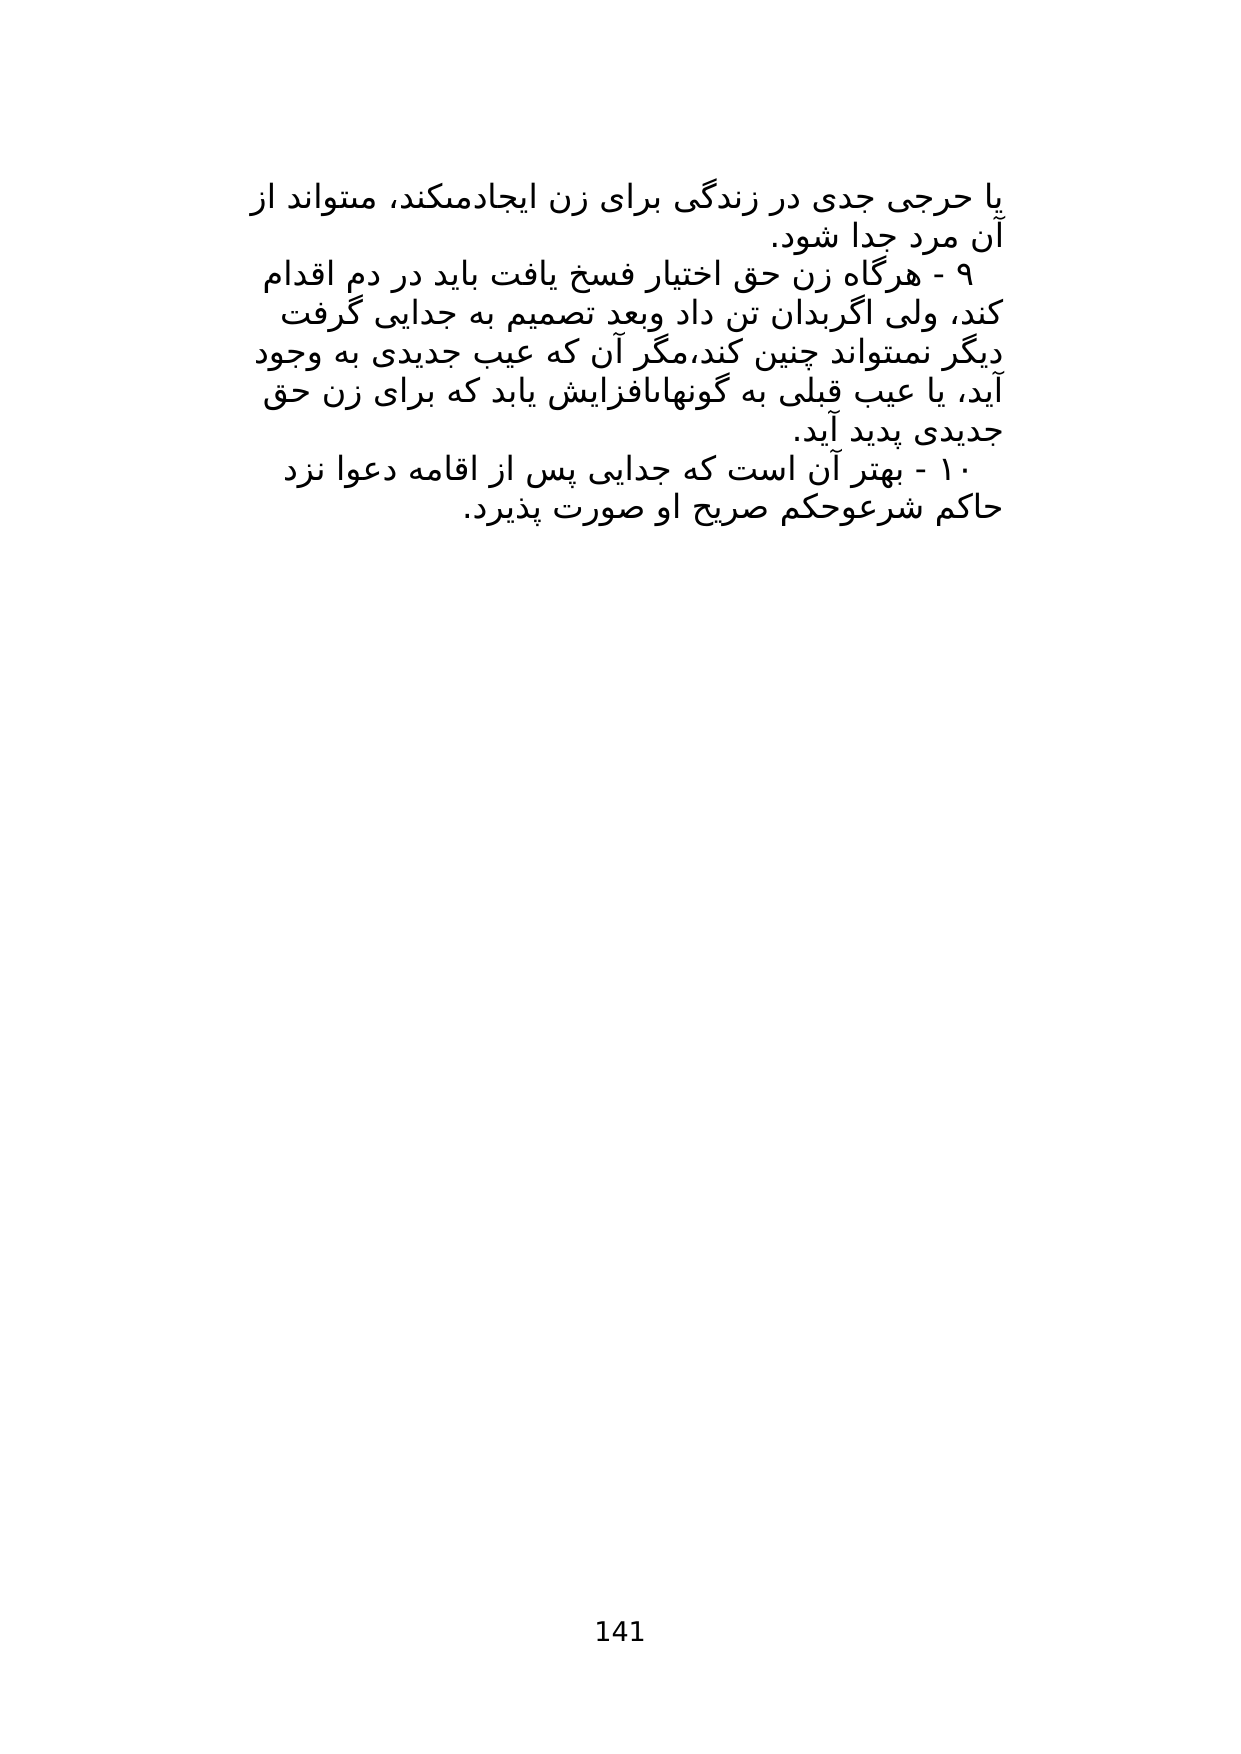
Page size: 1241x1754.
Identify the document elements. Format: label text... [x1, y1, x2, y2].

text ٩ - هرگاه زن حق اختيار فسخ يافت بايد در دم اقدام كند، ولى اگربدان تن داد وبعد تصميم به جدايى گرفت ديگر نمى‏تواند چنين كند،مگر آن كه عيب جديدى به وجود آيد، يا عيب قبلى به گونه‏اى‏افزايش يابد كه براى زن حق جديدى پديد آيد. [236, 255, 1004, 449]
text ١٠ - بهتر آن است كه جدايى پس از اقامه دعوا نزد حاكم شرع‏وحكم صريح او صورت پذيرد. [236, 449, 1004, 527]
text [236, 177, 1004, 255]
